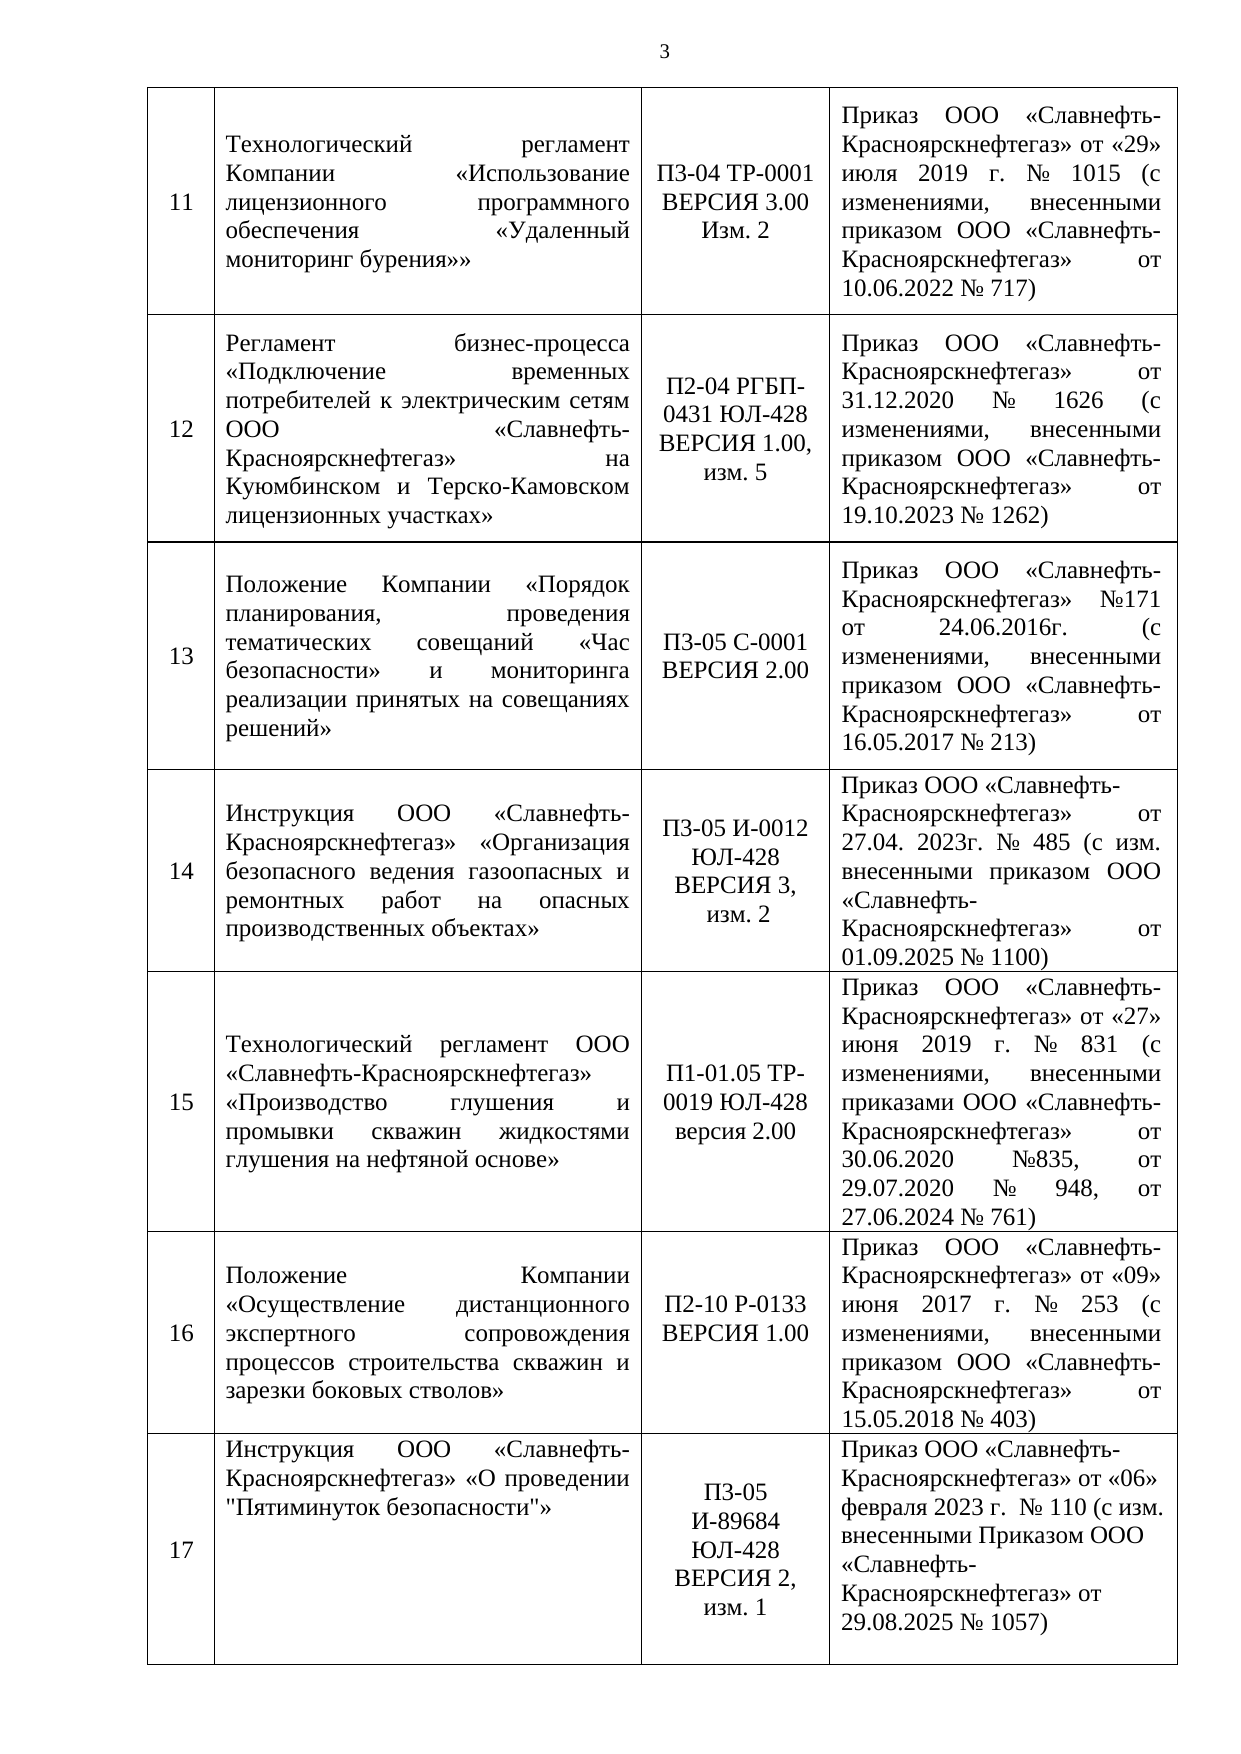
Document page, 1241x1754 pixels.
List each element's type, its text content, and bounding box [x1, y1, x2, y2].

table_cell П1-01.05 ТР-0019 ЮЛ-428 версия 2.00 [642, 972, 829, 1231]
table_cell Приказ ООО «Славнефть- Красноярскнефтегаз» от 27.04. 2023г. № 485 (с изм. внесенными приказом ООО «Славнефть-Красноярскнефтегаз» от 01.09.2025 № 1100) [830, 770, 1177, 971]
table_cell Положение Компании «Порядок планирования, проведения тематических совещаний «Час безопасности» и мониторинга реализации принятых на совещаниях решений» [215, 543, 641, 769]
table_cell 16 [148, 1232, 214, 1433]
table_cell Приказ ООО «Славнефть-Красноярскнефтегаз» от 31.12.2020 № 1626 (с изменениями, внесенными приказом ООО «Славнефть-Красноярскнефтегаз» от 19.10.2023 № 1262) [830, 315, 1177, 541]
table_cell 14 [148, 770, 214, 971]
table_cell Технологический регламент Компании «Использование лицензионного программного обеспечения «Удаленный мониторинг бурения»» [215, 88, 641, 314]
table_cell Положение Компании «Осуществление дистанционного экспертного сопровождения процессов строительства скважин и зарезки боковых стволов» [215, 1232, 641, 1433]
table_cell 17 [148, 1434, 214, 1664]
table_cell П3-05 И-0012 ЮЛ-428 ВЕРСИЯ 3, изм. 2 [642, 770, 829, 971]
table_cell П2-04 РГБП-0431 ЮЛ-428 ВЕРСИЯ 1.00, изм. 5 [642, 315, 829, 541]
table_cell 12 [148, 315, 214, 541]
table_cell 13 [148, 543, 214, 769]
table_cell Приказ ООО «Славнефть-Красноярскнефтегаз» от «06» февраля 2023 г. № 110 (с изм. внесенными Приказом ООО «Славнефть-Красноярскнефтегаз» от 29.08.2025 № 1057) [830, 1434, 1177, 1664]
table_cell Приказ ООО «Славнефть-Красноярскнефтегаз» от «27» июня 2019 г. № 831 (с изменениями, внесенными приказами ООО «Славнефть-Красноярскнефтегаз» от 30.06.2020 №835, от 29.07.2020 № 948, от 27.06.2024 № 761) [830, 972, 1177, 1231]
table_cell Приказ ООО «Славнефть-Красноярскнефтегаз» №171 от 24.06.2016г. (с изменениями, внесенными приказом ООО «Славнефть-Красноярскнефтегаз» от 16.05.2017 № 213) [830, 543, 1177, 769]
table_cell П3-04 ТР-0001 ВЕРСИЯ 3.00 Изм. 2 [642, 88, 829, 314]
table_cell Приказ ООО «Славнефть-Красноярскнефтегаз» от «29» июля 2019 г. № 1015 (с изменениями, внесенными приказом ООО «Славнефть-Красноярскнефтегаз» от 10.06.2022 № 717) [830, 88, 1177, 314]
table_cell Регламент бизнес-процесса «Подключение временных потребителей к электрическим сетям ООО «Славнефть-Красноярскнефтегаз» на Куюмбинском и Терско-Камовском лицензионных участках» [215, 315, 641, 541]
table_cell Инструкция ООО «Славнефть-Красноярскнефтегаз» «Организация безопасного ведения газоопасных и ремонтных работ на опасных производственных объектах» [215, 770, 641, 971]
table_cell П3-05 И-89684 ЮЛ-428 ВЕРСИЯ 2, изм. 1 [642, 1434, 829, 1664]
table_cell Технологический регламент ООО «Славнефть-Красноярскнефтегаз» «Производство глушения и промывки скважин жидкостями глушения на нефтяной основе» [215, 972, 641, 1231]
table_cell 11 [148, 88, 214, 314]
table_cell П3-05 С-0001 ВЕРСИЯ 2.00 [642, 543, 829, 769]
table_cell П2-10 Р-0133 ВЕРСИЯ 1.00 [642, 1232, 829, 1433]
table_cell 15 [148, 972, 214, 1231]
table_cell Инструкция ООО «Славнефть-Красноярскнефтегаз» «О проведении "Пятиминуток безопасности"» [215, 1434, 641, 1664]
table_cell Приказ ООО «Славнефть-Красноярскнефтегаз» от «09» июня 2017 г. № 253 (с изменениями, внесенными приказом ООО «Славнефть-Красноярскнефтегаз» от 15.05.2018 № 403) [830, 1232, 1177, 1433]
